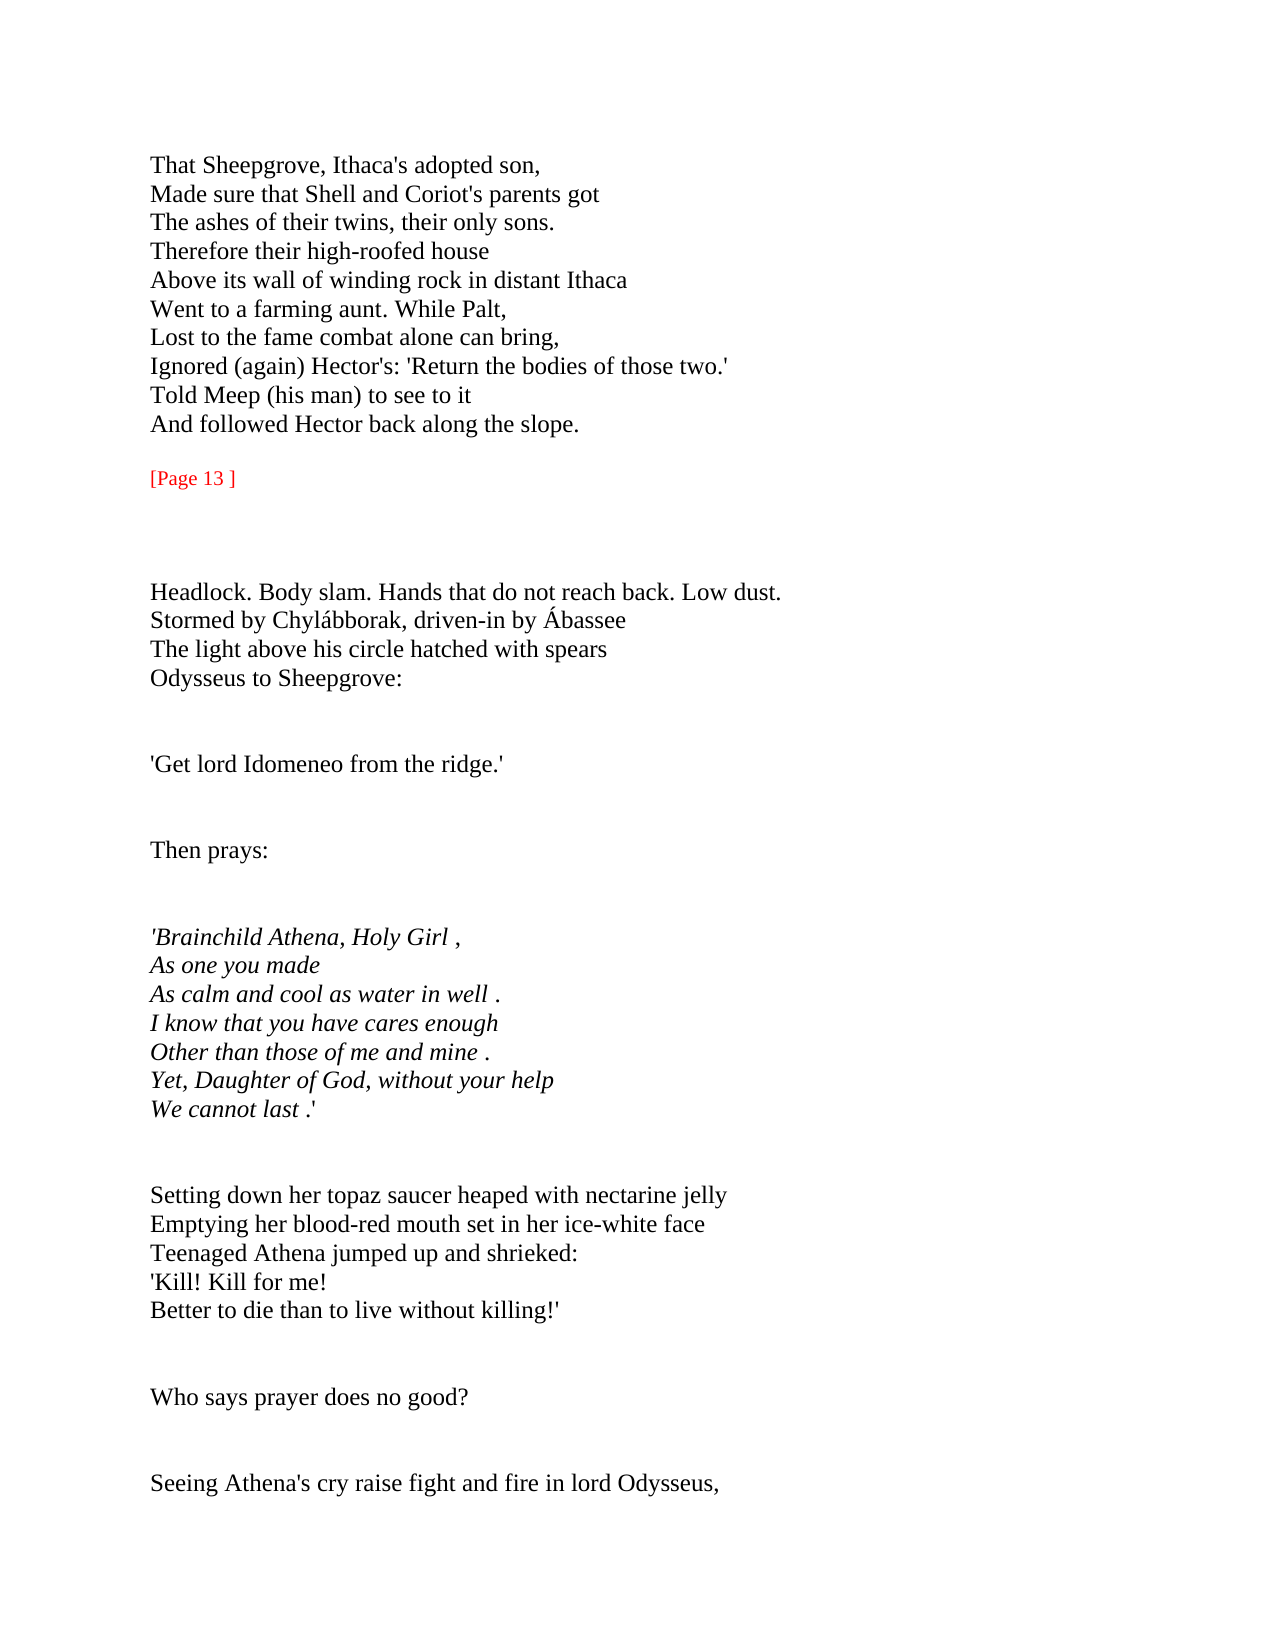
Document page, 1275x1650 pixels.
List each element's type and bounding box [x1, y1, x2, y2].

text [150, 150, 1125, 1497]
